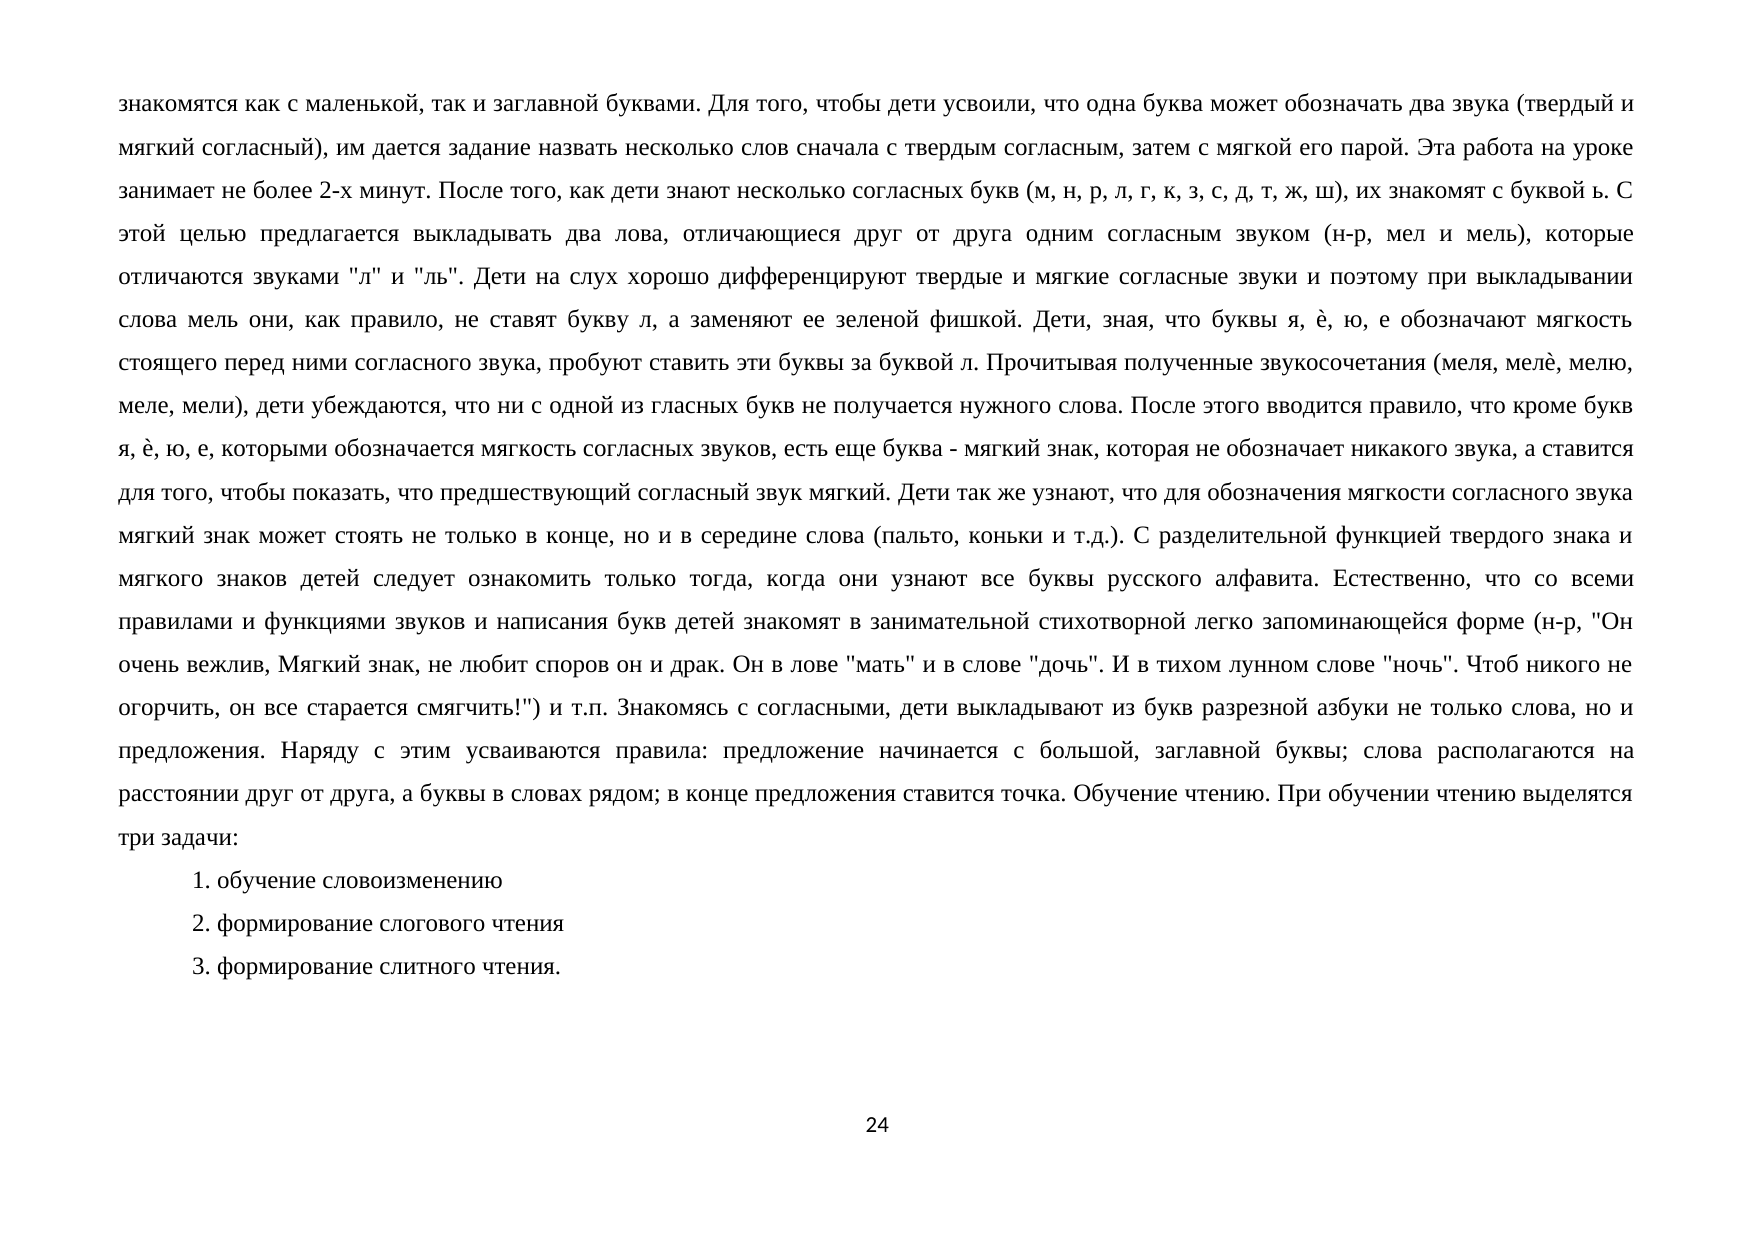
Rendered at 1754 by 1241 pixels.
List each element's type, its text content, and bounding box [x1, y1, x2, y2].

text 2. формирование слогового чтения [118, 908, 1636, 937]
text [118, 88, 1636, 850]
text 1. обучение словоизменению [118, 865, 1636, 893]
text 3. формирование слитного чтения. [118, 951, 1636, 980]
